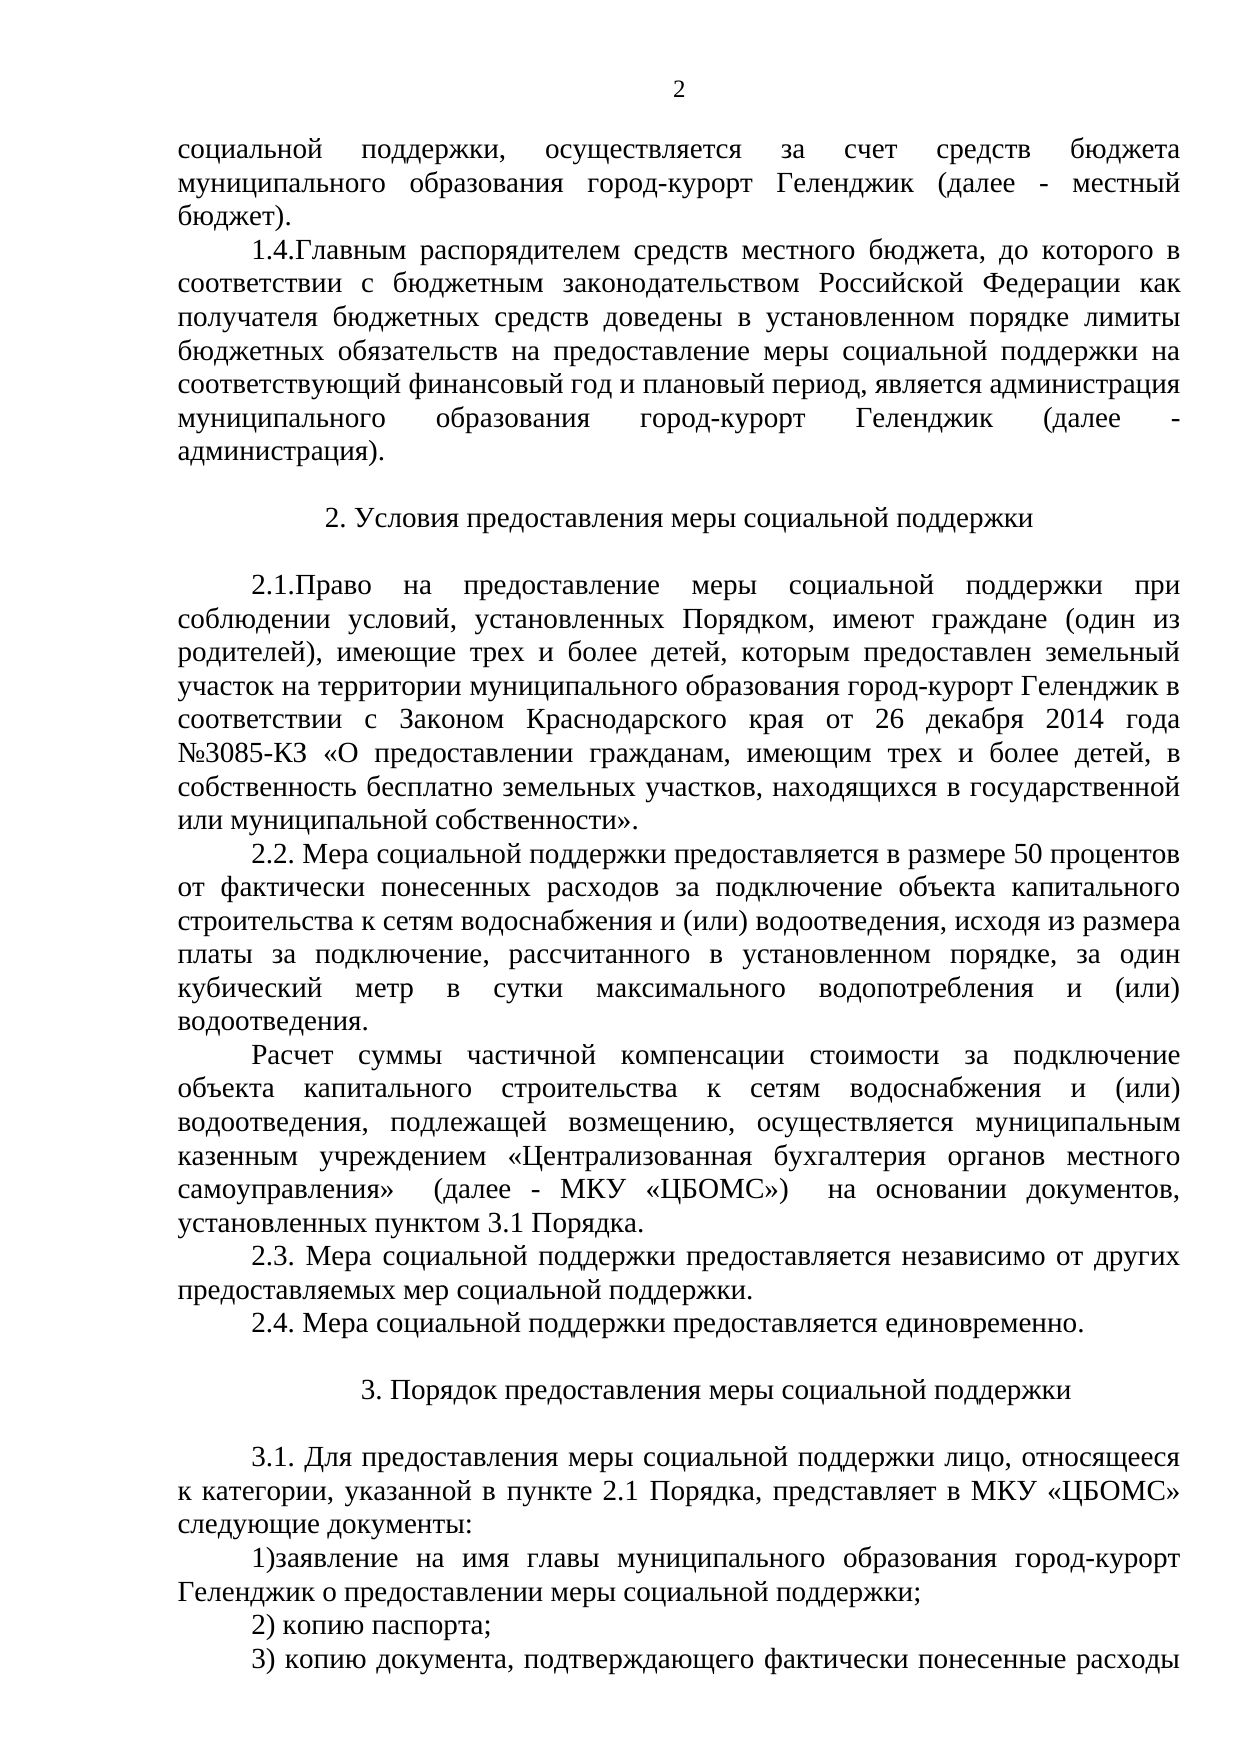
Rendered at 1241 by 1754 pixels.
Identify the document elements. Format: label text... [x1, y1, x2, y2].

text 2.2. Мера социальной поддержки предоставляется в размере 50 процентов от фактически понесенных расходов за подключение объекта капитального строительства к сетям водоснабжения и (или) водоотведения, исходя из размера платы за подключение, рассчитанного в установленном порядке, за один кубический метр в сутки максимального водопотребления и (или) водоотведения. [177, 836, 1181, 1037]
text 3.1. Для предоставления меры социальной поддержки лицо, относящееся к категории, указанной в пункте 2.1 Порядка, представляет в МКУ «ЦБОМС» следующие документы: [177, 1439, 1181, 1540]
text 2.4. Мера социальной поддержки предоставляется единовременно. [177, 1305, 1181, 1339]
text 2.3. Мера социальной поддержки предоставляется независимо от других предоставляемых мер социальной поддержки. [177, 1238, 1181, 1305]
text 1)заявление на имя главы муниципального образования город-курорт Геленджик о предоставлении меры социальной поддержки; [177, 1540, 1181, 1607]
text 3. Порядок предоставления меры социальной поддержки [177, 1372, 1181, 1406]
text 2.1.Право на предоставление меры социальной поддержки при соблюдении условий, установленных Порядком, имеют граждане (один из родителей), имеющие трех и более детей, которым предоставлен земельный участок на территории муниципального образования город-курорт Геленджик в соответствии с Законом Краснодарского края от 26 декабря 2014 года №3085-КЗ «О предоставлении гражданам, имеющим трех и более детей, в собственность бесплатно земельных участков, находящихся в государственной или муниципальной собственности». [177, 567, 1181, 836]
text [177, 1641, 1181, 1674]
text 2) копию паспорта; [177, 1607, 1181, 1641]
text 2. Условия предоставления меры социальной поддержки [177, 500, 1181, 534]
text Расчет суммы частичной компенсации стоимости за подключение объекта капитального строительства к сетям водоснабжения и (или) водоотведения, подлежащей возмещению, осуществляется муниципальным казенным учреждением «Централизованная бухгалтерия органов местного самоуправления» (далее - МКУ «ЦБОМС») на основании документов, установленных пунктом 3.1 Порядка. [177, 1037, 1181, 1238]
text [177, 131, 1181, 232]
text 1.4.Главным распорядителем средств местного бюджета, до которого в соответствии с бюджетным законодательством Российской Федерации как получателя бюджетных средств доведены в установленном порядке лимиты бюджетных обязательств на предоставление меры социальной поддержки на соответствующий финансовый год и плановый период, является администрация муниципального образования город-курорт Геленджик (далее - администрация). [177, 232, 1181, 467]
